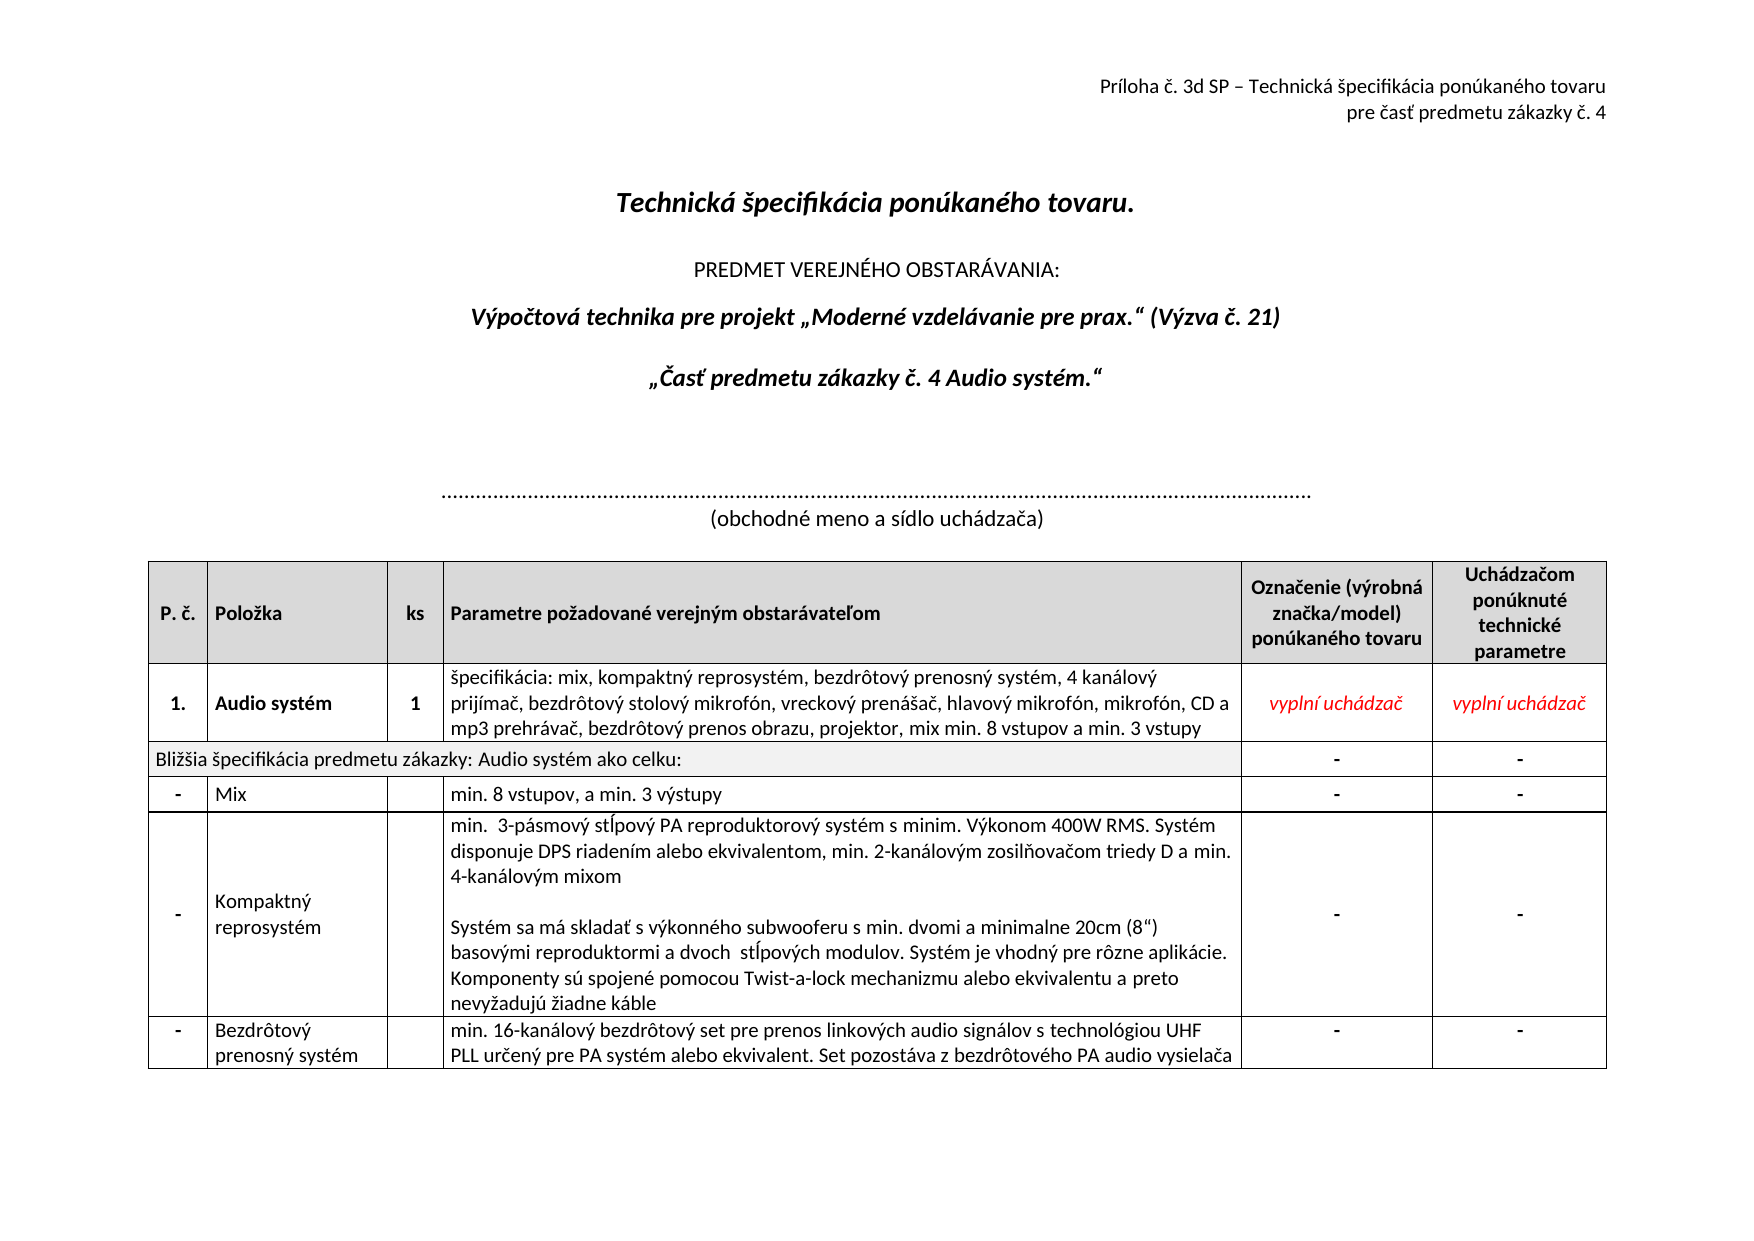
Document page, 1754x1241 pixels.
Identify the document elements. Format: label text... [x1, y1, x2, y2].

table_cell špecifikácia: mix, kompaktný reprosystém, bezdrôtový prenosný systém, 4 kanálový prijímač, bezdrôtový stolový mikrofón, vreckový prenášač, hlavový mikrofón, mikrofón, CD a mp3 prehrávač, bezdrôtový prenos obrazu, projektor, mix min. 8 vstupov a min. 3 vstupy [444, 664, 1241, 741]
table_cell - [1242, 1017, 1432, 1068]
text Výpočtová technika pre projekt „Moderné vzdelávanie pre prax.“ (Výzva č. 21) [148, 301, 1606, 331]
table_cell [444, 1017, 1241, 1068]
table_cell vyplní uchádzač [1242, 664, 1432, 741]
table_cell - [1242, 777, 1432, 811]
table_header Položka [208, 562, 387, 663]
table_header ks [388, 562, 443, 663]
table_cell - [1433, 813, 1606, 1016]
table_cell Kompaktný reprosystém [208, 813, 387, 1016]
table_cell - [1242, 813, 1432, 1016]
table_cell - [149, 1017, 207, 1068]
table_cell [388, 813, 443, 1016]
table_cell Mix [208, 777, 387, 811]
table_cell Bližšia špecifikácia predmetu zákazky: Audio systém ako celku: [149, 742, 1241, 776]
table_cell - [149, 813, 207, 1016]
table_cell 1. [149, 664, 207, 741]
table_cell [388, 1017, 443, 1068]
table_header P. č. [149, 562, 207, 663]
text (obchodné meno a sídlo uchádzača) [148, 504, 1606, 532]
table_cell vyplní uchádzač [1433, 664, 1606, 741]
text predmet VEREJNÉHO OBSTARÁVANIA: [148, 256, 1606, 283]
table_cell min. 3-pásmový stĺpový PA reproduktorový systém s minim. Výkonom 400W RMS. Systém disponuje DPS riadením alebo ekvivalentom, min. 2-kanálovým zosilňovačom triedy D a min. 4-kanálovým mixom Systém sa má skladať s výkonného subwooferu s min. dvomi a minimalne 20cm (8“) basovými reproduktormi a dvoch stĺpových modulov. Systém je vhodný pre rôzne aplikácie. Komponenty sú spojené pomocou Twist-a-lock mechanizmu alebo ekvivalentu a preto nevyžadujú žiadne káble [444, 813, 1241, 1016]
table_header Označenie (výrobná značka/model) ponúkaného tovaru [1242, 562, 1432, 663]
table_cell 1 [388, 664, 443, 741]
text „Časť predmetu zákazky č. 4 Audio systém.“ [148, 362, 1606, 392]
table_cell - [1433, 742, 1606, 776]
table_cell Bezdrôtový prenosný systém [208, 1017, 387, 1068]
table_header Parametre požadované verejným obstarávateľom [444, 562, 1241, 663]
text Technická špecifikácia ponúkaného tovaru. [148, 184, 1606, 220]
text ....................................................................................................................................................... [148, 476, 1606, 504]
table_cell - [1242, 742, 1432, 776]
table_cell [388, 777, 443, 811]
table_cell Audio systém [208, 664, 387, 741]
table_cell - [1433, 777, 1606, 811]
table_cell - [1433, 1017, 1606, 1068]
table_header Uchádzačom ponúknuté technické parametre [1433, 562, 1606, 663]
table_cell - [149, 777, 207, 811]
table_cell min. 8 vstupov, a min. 3 výstupy [444, 777, 1241, 811]
